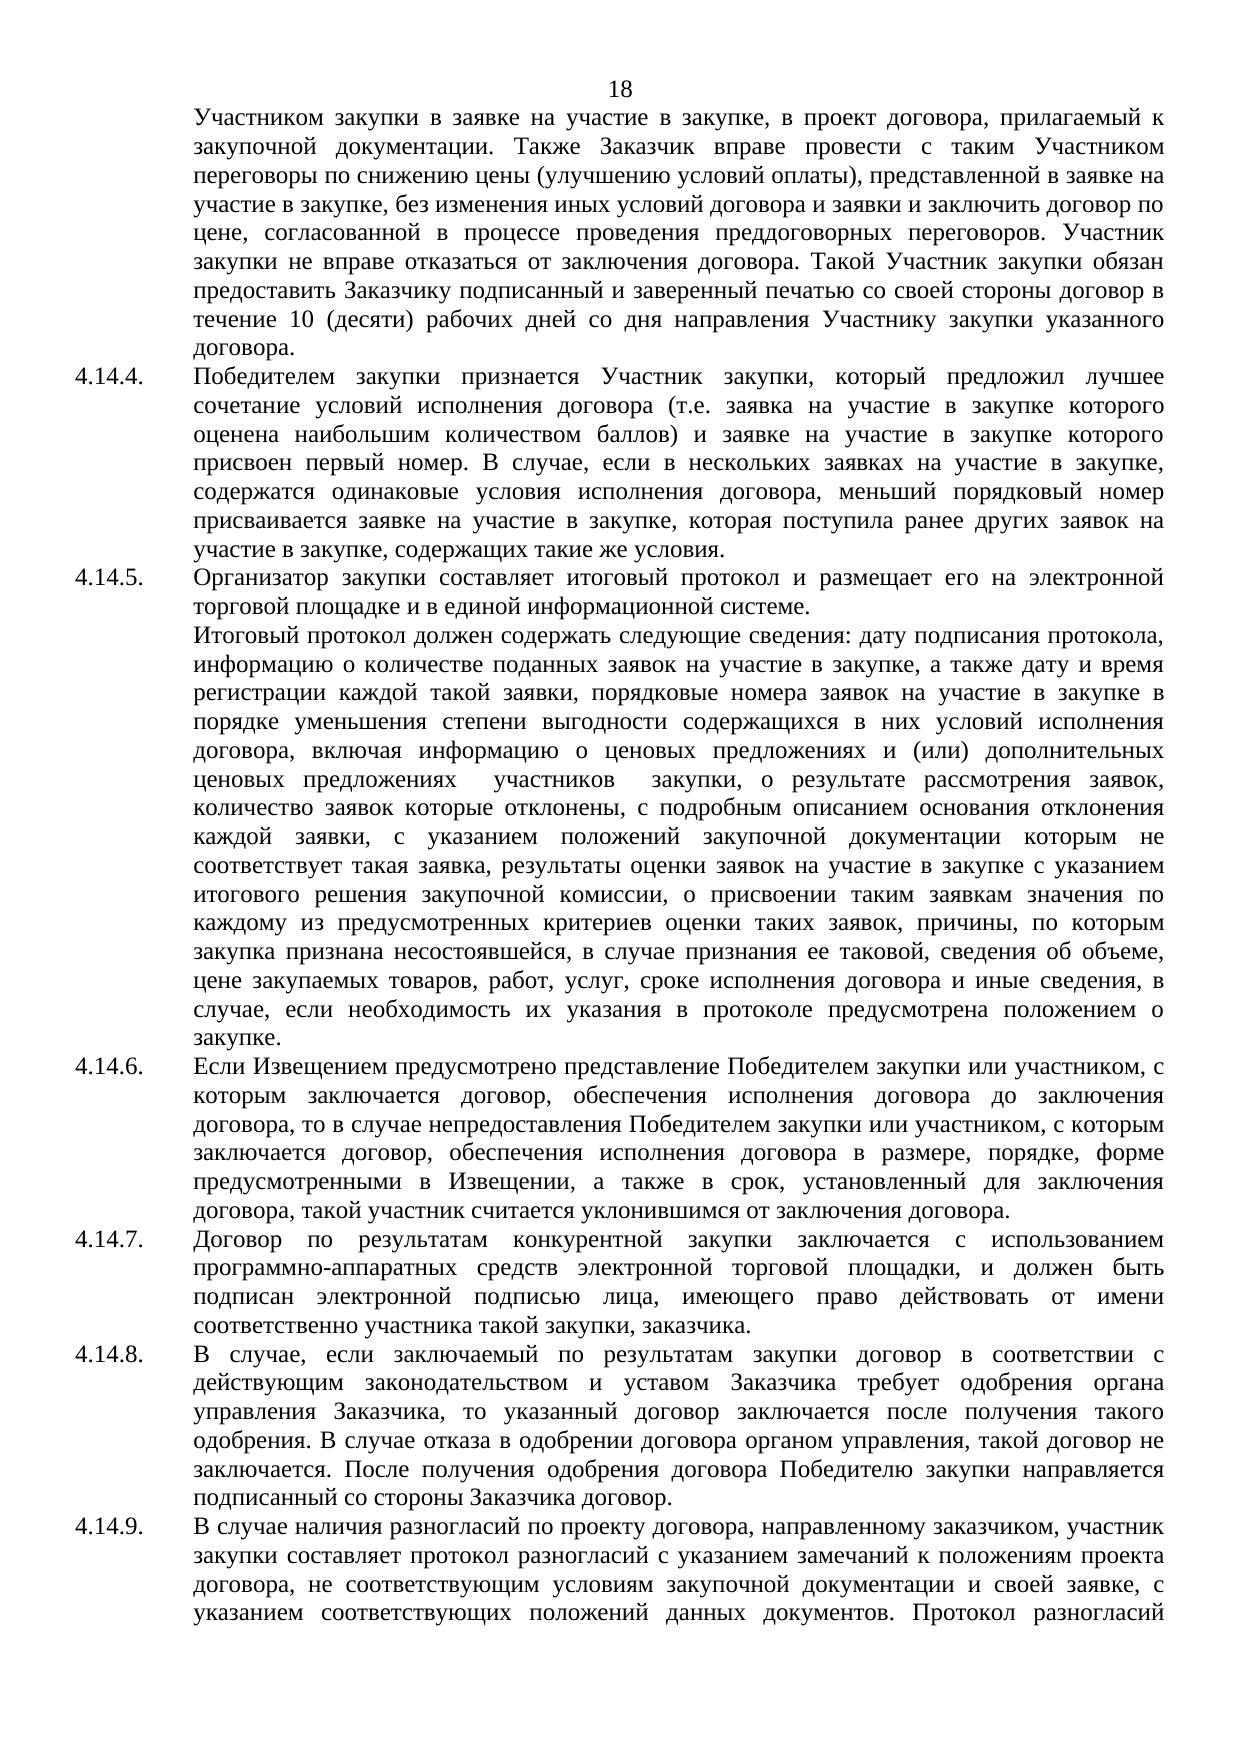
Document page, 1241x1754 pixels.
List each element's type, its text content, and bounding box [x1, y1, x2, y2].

list Организатор закупки составляет итоговый протокол и размещает его на электронной торговой площадке и в единой информационной системе. [75, 562, 1165, 620]
list Победителем закупки признается Участник закупки, который предложил лучшее сочетание условий исполнения договора (т.е. заявка на участие в закупке которого оценена наибольшим количеством баллов) и заявке на участие в закупке которого присвоен первый номер. В случае, если в нескольких заявках на участие в закупке, содержатся одинаковые условия исполнения договора, меньший порядковый номер присваивается заявке на участие в закупке, которая поступила ранее других заявок на участие в закупке, содержащих такие же условия. [75, 361, 1165, 562]
list Итоговый протокол должен содержать следующие сведения: дату подписания протокола, информацию о количестве поданных заявок на участие в закупке, а также дату и время регистрации каждой такой заявки, порядковые номера заявок на участие в закупке в порядке уменьшения степени выгодности содержащихся в них условий исполнения договора, включая информацию о ценовых предложениях и (или) дополнительных ценовых предложениях участников закупки, о результате рассмотрения заявок, количество заявок которые отклонены, с подробным описанием основания отклонения каждой заявки, с указанием положений закупочной документации которым не соответствует такая заявка, результаты оценки заявок на участие в закупке с указанием итогового решения закупочной комиссии, о присвоении таким заявкам значения по каждому из предусмотренных критериев оценки таких заявок, причины, по которым закупка признана несостоявшейся, в случае признания ее таковой, сведения об объеме, цене закупаемых товаров, работ, услуг, сроке исполнения договора и иные сведения, в случае, если необходимость их указания в протоколе предусмотрена положением о закупке. [193, 620, 1165, 1051]
list В случае, если заключаемый по результатам закупки договор в соответствии с действующим законодательством и уставом Заказчика требует одобрения органа управления Заказчика, то указанный договор заключается после получения такого одобрения. В случае отказа в одобрении договора органом управления, такой договор не заключается. После получения одобрения договора Победителю закупки направляется подписанный со стороны Заказчика договор. [75, 1339, 1165, 1511]
list Если Извещением предусмотрено представление Победителем закупки или участником, с которым заключается договор, обеспечения исполнения договора до заключения договора, то в случае непредоставления Победителем закупки или участником, с которым заключается договор, обеспечения исполнения договора в размере, порядке, форме предусмотренными в Извещении, а также в срок, установленный для заключения договора, такой участник считается уклонившимся от заключения договора. [75, 1051, 1165, 1224]
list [75, 1511, 1165, 1626]
list Договор по результатам конкурентной закупки заключается с использованием программно-аппаратных средств электронной торговой площадки, и должен быть подписан электронной подписью лица, имеющего право действовать от имени соответственно участника такой закупки, заказчика. [75, 1224, 1165, 1339]
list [75, 102, 1165, 361]
